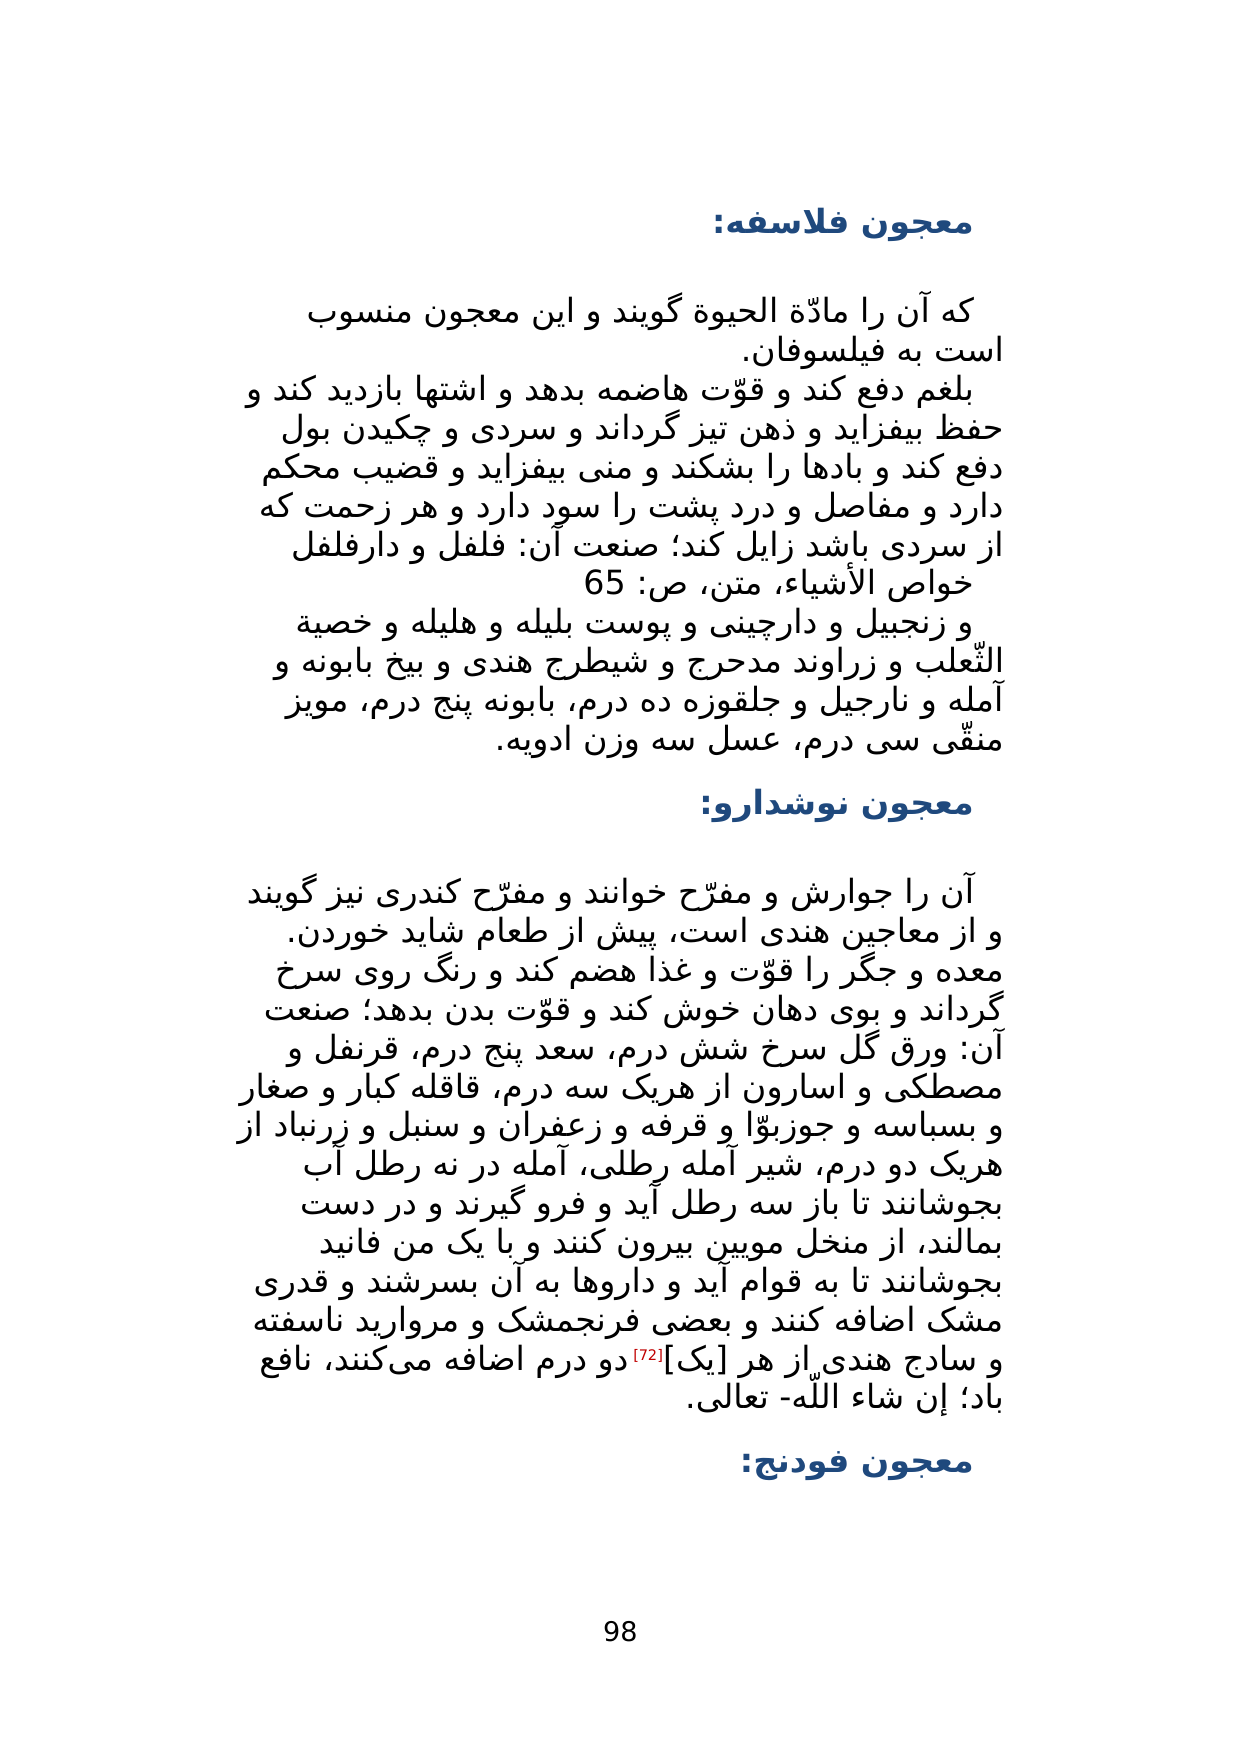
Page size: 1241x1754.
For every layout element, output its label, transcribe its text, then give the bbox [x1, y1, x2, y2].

text و زنجبیل و دارچینی و پوست بلیله و هلیله و خصیة الثّعلب و زراوند مدحرج و شیطرج هندی و بیخ بابونه و آمله و نارجیل و جلقوزه ده درم، بابونه پنج درم، مویز منقّی سی درم، عسل سه وزن ادویه. [236, 603, 1004, 758]
text خواص الأشیاء، متن، ص: 65 [236, 564, 1004, 603]
subtitle معجون نوشدارو: [236, 783, 1004, 822]
text آن را جوارش و مفرّح خوانند و مفرّح کندری نیز گویند و از معاجین هندی است، پیش از طعام شاید خوردن. معده و جگر را قوّت و غذا هضم کند و رنگ روی سرخ گرداند و بوی دهان خوش کند و قوّت بدن بدهد؛ صنعت آن: ورق گل سرخ شش درم، سعد پنج درم، قرنفل و مصطکی و اسارون از هریک سه درم، قاقله کبار و صغار و بسباسه و جوزبوّا و قرفه و زعفران و سنبل و زرنباد از هریک دو درم، شیر آمله رطلی، آمله در نه رطل آب بجوشانند تا باز سه رطل آید و فرو گیرند و در دست بمالند، از منخل مویین بیرون کنند و با یک من فانید بجوشانند تا به قوام آید و داروها به آن بسرشند و قدری مشک اضافه کنند و بعضی فرنجمشک و مروارید ناسفته و سادج هندی از هر [یک][72] دو درم اضافه می‌کنند، نافع باد؛ إن شاء اللّه- تعالی. [236, 873, 1004, 1417]
subtitle معجون فودنج: [236, 1442, 1004, 1481]
text بلغم دفع کند و قوّت هاضمه بدهد و اشتها بازدید کند و حفظ بیفزاید و ذهن تیز گرداند و سردی و چکیدن بول دفع کند و بادها را بشکند و منی بیفزاید و قضیب محکم دارد و مفاصل و درد پشت را سود دارد و هر زحمت که از سردی باشد زایل کند؛ صنعت آن: فلفل و دارفلفل [236, 369, 1004, 564]
text که آن را مادّة الحیوة گویند و این معجون منسوب است به فیلسوفان. [236, 292, 1004, 369]
subtitle معجون فلاسفه: [236, 202, 1004, 241]
